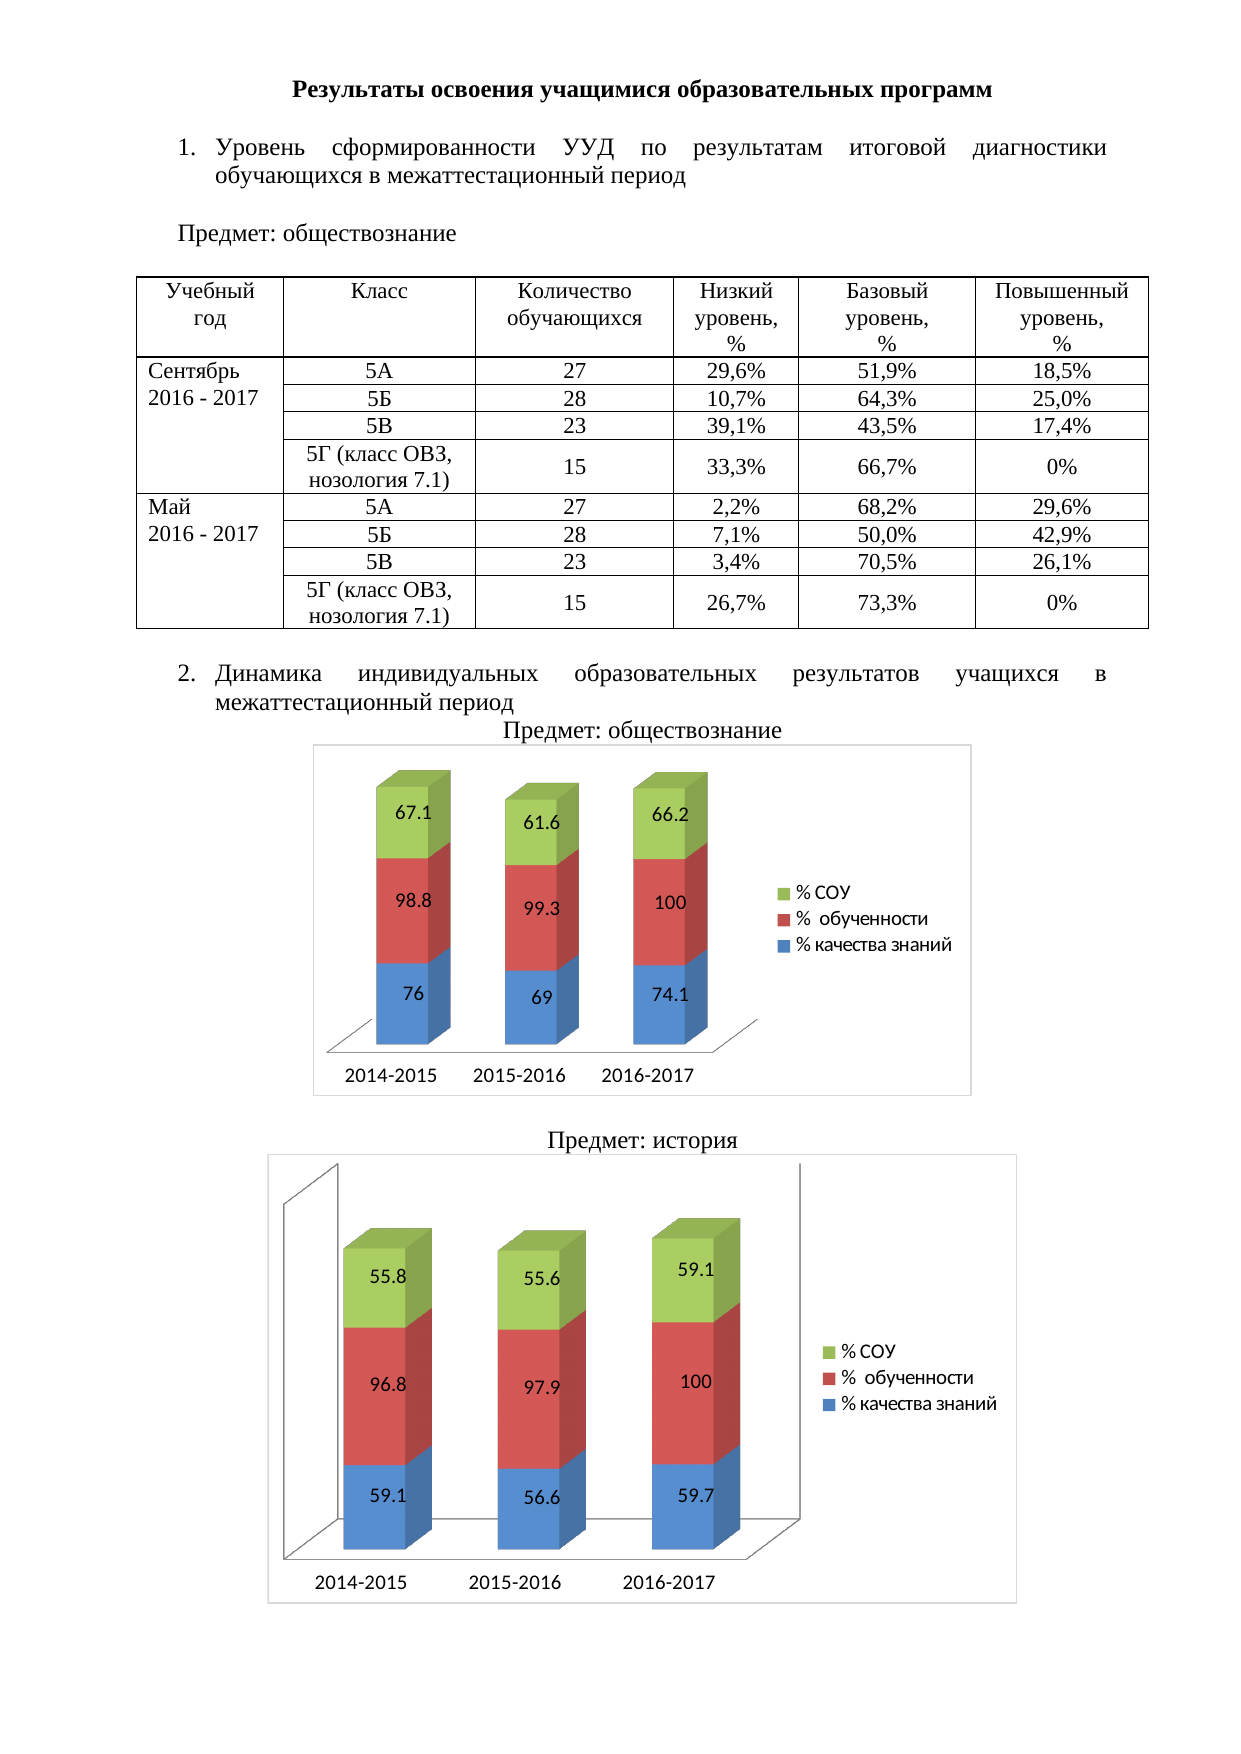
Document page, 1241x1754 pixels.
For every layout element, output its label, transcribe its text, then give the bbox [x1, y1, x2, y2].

table_cell 18,5% [976, 358, 1148, 384]
text Предмет: обществознание [177, 218, 1107, 247]
table_cell 17,4% [976, 412, 1148, 439]
table_cell 29,6% [674, 358, 798, 384]
table_cell 5Б [284, 385, 475, 411]
table_cell 43,5% [799, 412, 975, 439]
table_cell 64,3% [799, 385, 975, 411]
table_cell 25,0% [976, 385, 1148, 411]
table_header Низкий уровень, % [674, 278, 798, 356]
table_cell 33,3% [674, 440, 798, 492]
table_cell 29,6% [976, 494, 1148, 520]
table_header Учебный год [137, 278, 283, 356]
table_cell 10,7% [674, 385, 798, 411]
table_header Базовый уровень, % [799, 278, 975, 356]
table_cell 27 [476, 358, 673, 384]
table_header Класс [284, 278, 475, 356]
text Предмет: история [177, 1125, 1107, 1154]
table_cell 15 [476, 576, 673, 628]
table_cell 5В [284, 412, 475, 439]
table_header Количество обучающихся [476, 278, 673, 356]
table_cell Сентябрь 2016 - 2017 [137, 358, 283, 492]
text Результаты освоения учащимися образовательных программ [177, 74, 1107, 103]
table_cell 15 [476, 440, 673, 492]
table_cell 28 [476, 385, 673, 411]
table_cell 42,9% [976, 521, 1148, 547]
table_cell 5В [284, 548, 475, 574]
table_cell 5Б [284, 521, 475, 547]
table_cell Май 2016 - 2017 [137, 494, 283, 628]
table_cell 0% [976, 576, 1148, 628]
table_cell 70,5% [799, 548, 975, 574]
table_cell 5А [284, 358, 475, 384]
table_cell 7,1% [674, 521, 798, 547]
table_cell 39,1% [674, 412, 798, 439]
table_cell 50,0% [799, 521, 975, 547]
table_cell 23 [476, 548, 673, 574]
table_cell 28 [476, 521, 673, 547]
table_cell 26,7% [674, 576, 798, 628]
table_header Повышенный уровень, % [976, 278, 1148, 356]
table_cell 5Г (класс ОВЗ, нозология 7.1) [284, 440, 475, 492]
list Динамика индивидуальных образовательных результатов учащихся в межаттестационный период [177, 658, 1107, 716]
table_cell 2,2% [674, 494, 798, 520]
table_cell 26,1% [976, 548, 1148, 574]
table_cell 3,4% [674, 548, 798, 574]
table_cell 5Г (класс ОВЗ, нозология 7.1) [284, 576, 475, 628]
table_cell 66,7% [799, 440, 975, 492]
table_cell 51,9% [799, 358, 975, 384]
table_cell 27 [476, 494, 673, 520]
text Предмет: обществознание [177, 716, 1107, 744]
list Уровень сформированности УУД по результатам итоговой диагностики обучающихся в межаттестационный период [177, 132, 1107, 189]
table_cell 73,3% [799, 576, 975, 628]
table_cell 5А [284, 494, 475, 520]
table_cell 0% [976, 440, 1148, 492]
table_cell 68,2% [799, 494, 975, 520]
table_cell 23 [476, 412, 673, 439]
